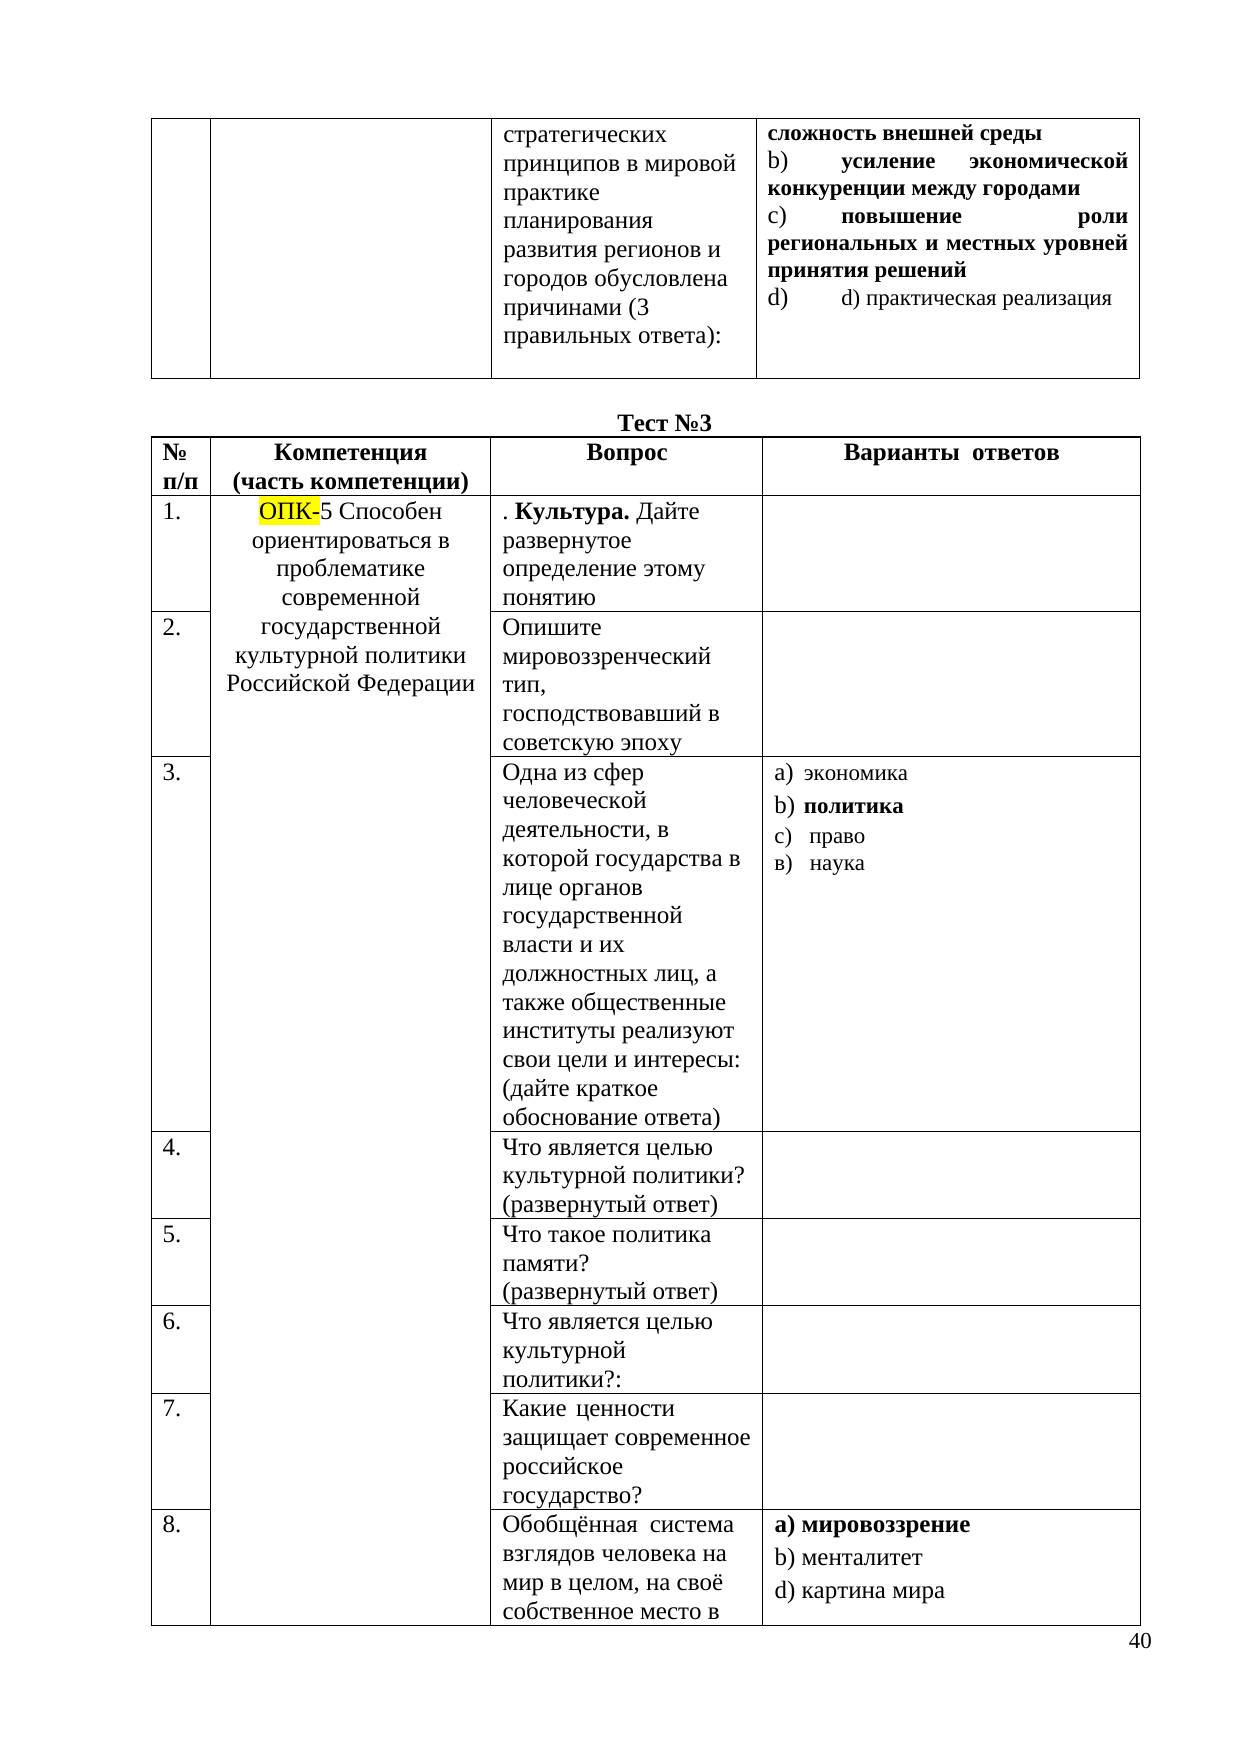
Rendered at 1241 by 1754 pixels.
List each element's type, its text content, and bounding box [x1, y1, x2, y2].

table_cell [763, 1306, 1140, 1392]
table_cell Одна из сфер человеческой деятельности, в которой государства в лице органов государственной власти и их должностных лиц, а также общественные институты реализуют свои цели и интересы: (дайте краткое обоснование ответа) [491, 757, 762, 1131]
table_cell Что является целью культурной политики?: [491, 1306, 762, 1392]
table_cell Что является целью культурной политики? (развернутый ответ) [491, 1132, 762, 1218]
table_cell . Культура. Дайте развернутое определение этому понятию [491, 496, 762, 611]
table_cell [757, 119, 1139, 378]
table_cell 3. [152, 757, 210, 1131]
table_header Компетенция (часть компетенции) [211, 438, 490, 495]
table_cell 5. [152, 1219, 210, 1305]
table_cell 4. [152, 1132, 210, 1218]
table_cell 2. [152, 612, 210, 756]
table_cell Какие ценности защищает современное российское государство? [491, 1394, 762, 1508]
table_cell Опишите мировоззренческий тип, господствовавший в советскую эпоху [491, 612, 762, 756]
table_cell 8. [152, 1510, 210, 1624]
table_header Варианты ответов [763, 438, 1140, 495]
table_cell ОПК-5 Способен ориентироваться в проблематике современной государственной культурной политики Российской Федерации [211, 496, 490, 1624]
text Тест №3 [177, 408, 1152, 436]
table_cell Что такое политика памяти? (развернутый ответ) [491, 1219, 762, 1305]
table_header Вопрос [491, 438, 762, 495]
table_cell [492, 119, 756, 378]
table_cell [763, 1510, 1140, 1624]
table_cell экономика политика с) право в) наука [763, 757, 1140, 1131]
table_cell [491, 1510, 762, 1624]
table_cell 1. [152, 496, 210, 611]
table_cell 15 [152, 119, 210, 378]
table_cell [763, 496, 1140, 611]
table_header № п/п [152, 438, 210, 495]
table_cell [763, 1132, 1140, 1218]
table_cell [763, 1219, 1140, 1305]
table_cell 7. [152, 1394, 210, 1508]
table_cell [763, 1394, 1140, 1508]
table_cell [763, 612, 1140, 756]
table_cell 6. [152, 1306, 210, 1392]
